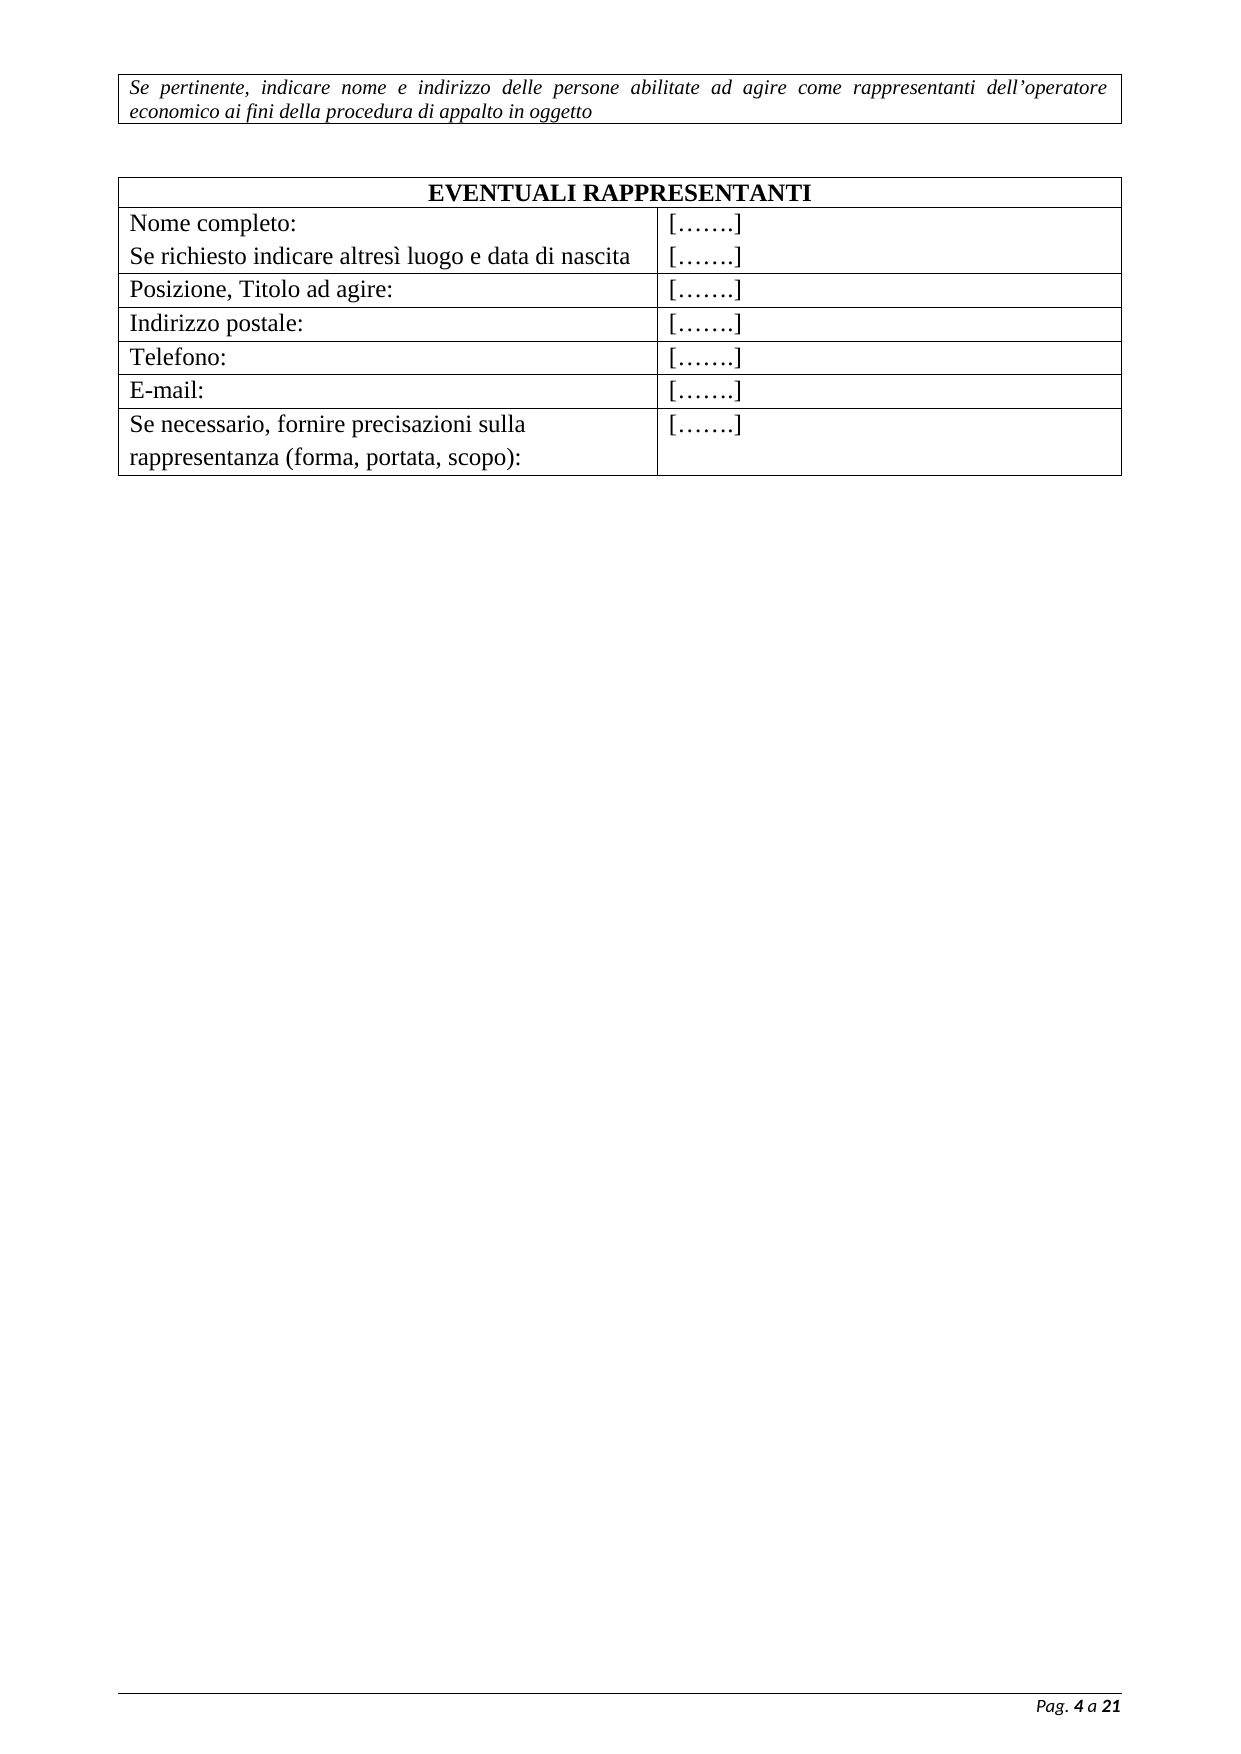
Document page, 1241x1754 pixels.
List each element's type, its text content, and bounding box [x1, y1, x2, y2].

table_cell […….] [658, 274, 1121, 307]
table_cell E-mail: [119, 375, 657, 408]
table_cell […….] [658, 342, 1121, 374]
table_cell Indirizzo postale: [119, 308, 657, 341]
table_cell […….] [658, 409, 1121, 474]
table_cell […….] […….] [658, 208, 1121, 273]
table_cell Nome completo: Se richiesto indicare altresì luogo e data di nascita [119, 208, 657, 273]
table_header Se pertinente, indicare nome e indirizzo delle persone abilitate ad agire come rappresentanti dell’operatore economico ai fini della procedura di appalto in oggetto [119, 75, 1121, 123]
table_header EVENTUALI RAPPRESENTANTI [119, 178, 1121, 207]
table_cell Telefono: [119, 342, 657, 374]
table_cell […….] [658, 308, 1121, 341]
table_cell Posizione, Titolo ad agire: [119, 274, 657, 307]
table_cell Se necessario, fornire precisazioni sulla rappresentanza (forma, portata, scopo): [119, 409, 657, 474]
table_cell […….] [658, 375, 1121, 408]
